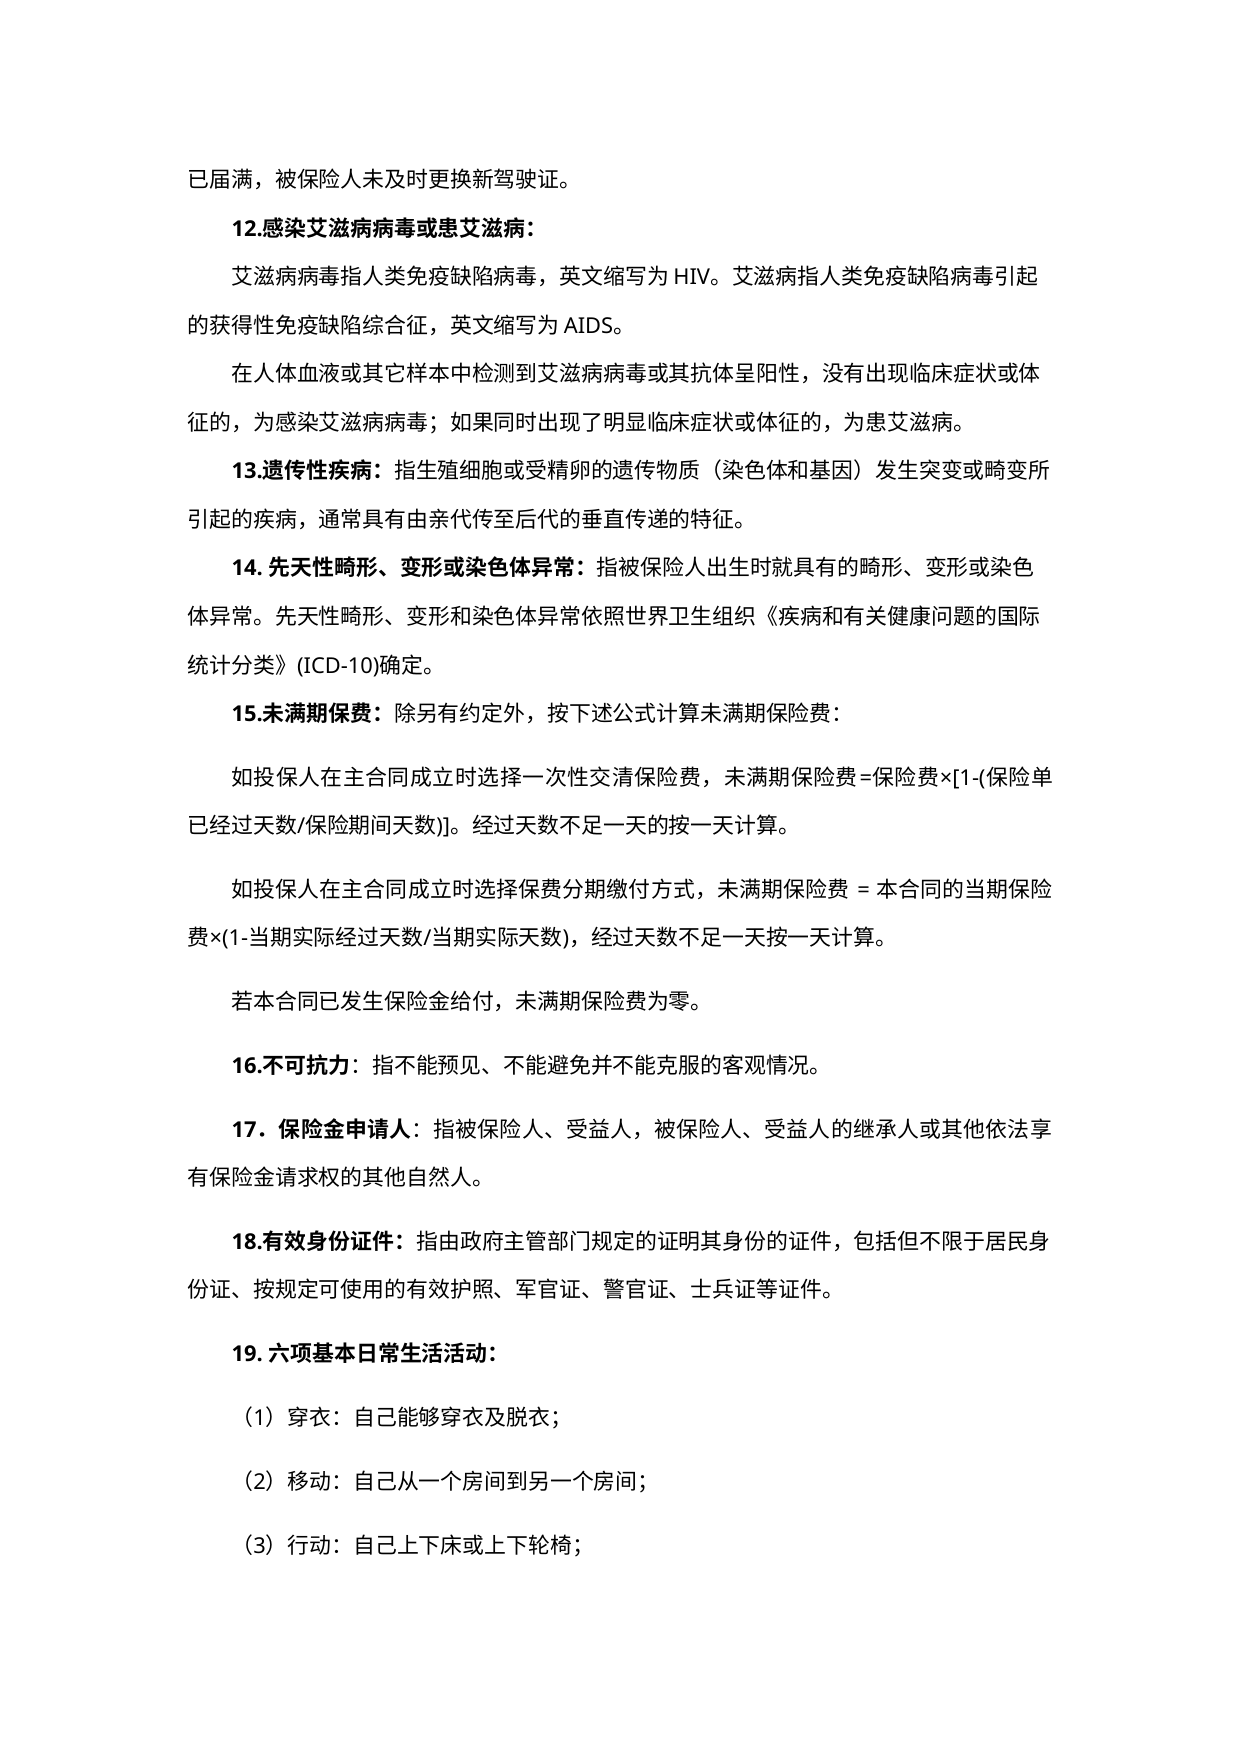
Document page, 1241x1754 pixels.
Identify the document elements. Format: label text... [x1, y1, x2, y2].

text 18.有效身份证件：指由政府主管部门规定的证明其身份的证件，包括但不限于居民身份证、按规定可使用的有效护照、军官证、警官证、士兵证等证件。 [187, 1224, 1053, 1303]
text 19. 六项基本日常生活活动： [187, 1336, 1053, 1367]
text （1）穿衣：自己能够穿衣及脱衣； [187, 1400, 1053, 1432]
text 16.不可抗力：指不能预见、不能避免并不能克服的客观情况。 [187, 1048, 1053, 1080]
text 如投保人在主合同成立时选择一次性交清保险费，未满期保险费=保险费×[1-(保险单已经过天数/保险期间天数)]。经过天数不足一天的按一天计算。 [187, 760, 1053, 839]
text （2）移动：自己从一个房间到另一个房间； [187, 1464, 1053, 1496]
text 如投保人在主合同成立时选择保费分期缴付方式，未满期保险费 = 本合同的当期保险费×(1-当期实际经过天数/当期实际天数)，经过天数不足一天按一天计算。 [187, 872, 1053, 951]
text 15.未满期保费：除另有约定外，按下述公式计算未满期保险费： [187, 696, 1053, 727]
text 若本合同已发生保险金给付，未满期保险费为零。 [187, 984, 1053, 1015]
list 12.感染艾滋病病毒或患艾滋病： [187, 210, 1053, 243]
list 14. 先天性畸形、变形或染色体异常：指被保险人出生时就具有的畸形、变形或染色体异常。先天性畸形、变形和染色体异常依照世界卫生组织《疾病和有关健康问题的国际统计分类》(ICD-10)确定。 [187, 550, 1053, 680]
list 13.遗传性疾病：指生殖细胞或受精卵的遗传物质（染色体和基因）发生突变或畸变所引起的疾病，通常具有由亲代传至后代的垂直传递的特征。 [187, 453, 1053, 534]
list 艾滋病病毒指人类免疫缺陷病毒，英文缩写为HIV。艾滋病指人类免疫缺陷病毒引起的获得性免疫缺陷综合征，英文缩写为AIDS。 [187, 259, 1053, 340]
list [187, 162, 1053, 194]
list 在人体血液或其它样本中检测到艾滋病病毒或其抗体呈阳性，没有出现临床症状或体征的，为感染艾滋病病毒；如果同时出现了明显临床症状或体征的，为患艾滋病。 [187, 356, 1053, 437]
text （3）行动：自己上下床或上下轮椅； [187, 1528, 1053, 1560]
text 17．保险金申请人：指被保险人、受益人，被保险人、受益人的继承人或其他依法享有保险金请求权的其他自然人。 [187, 1112, 1053, 1191]
